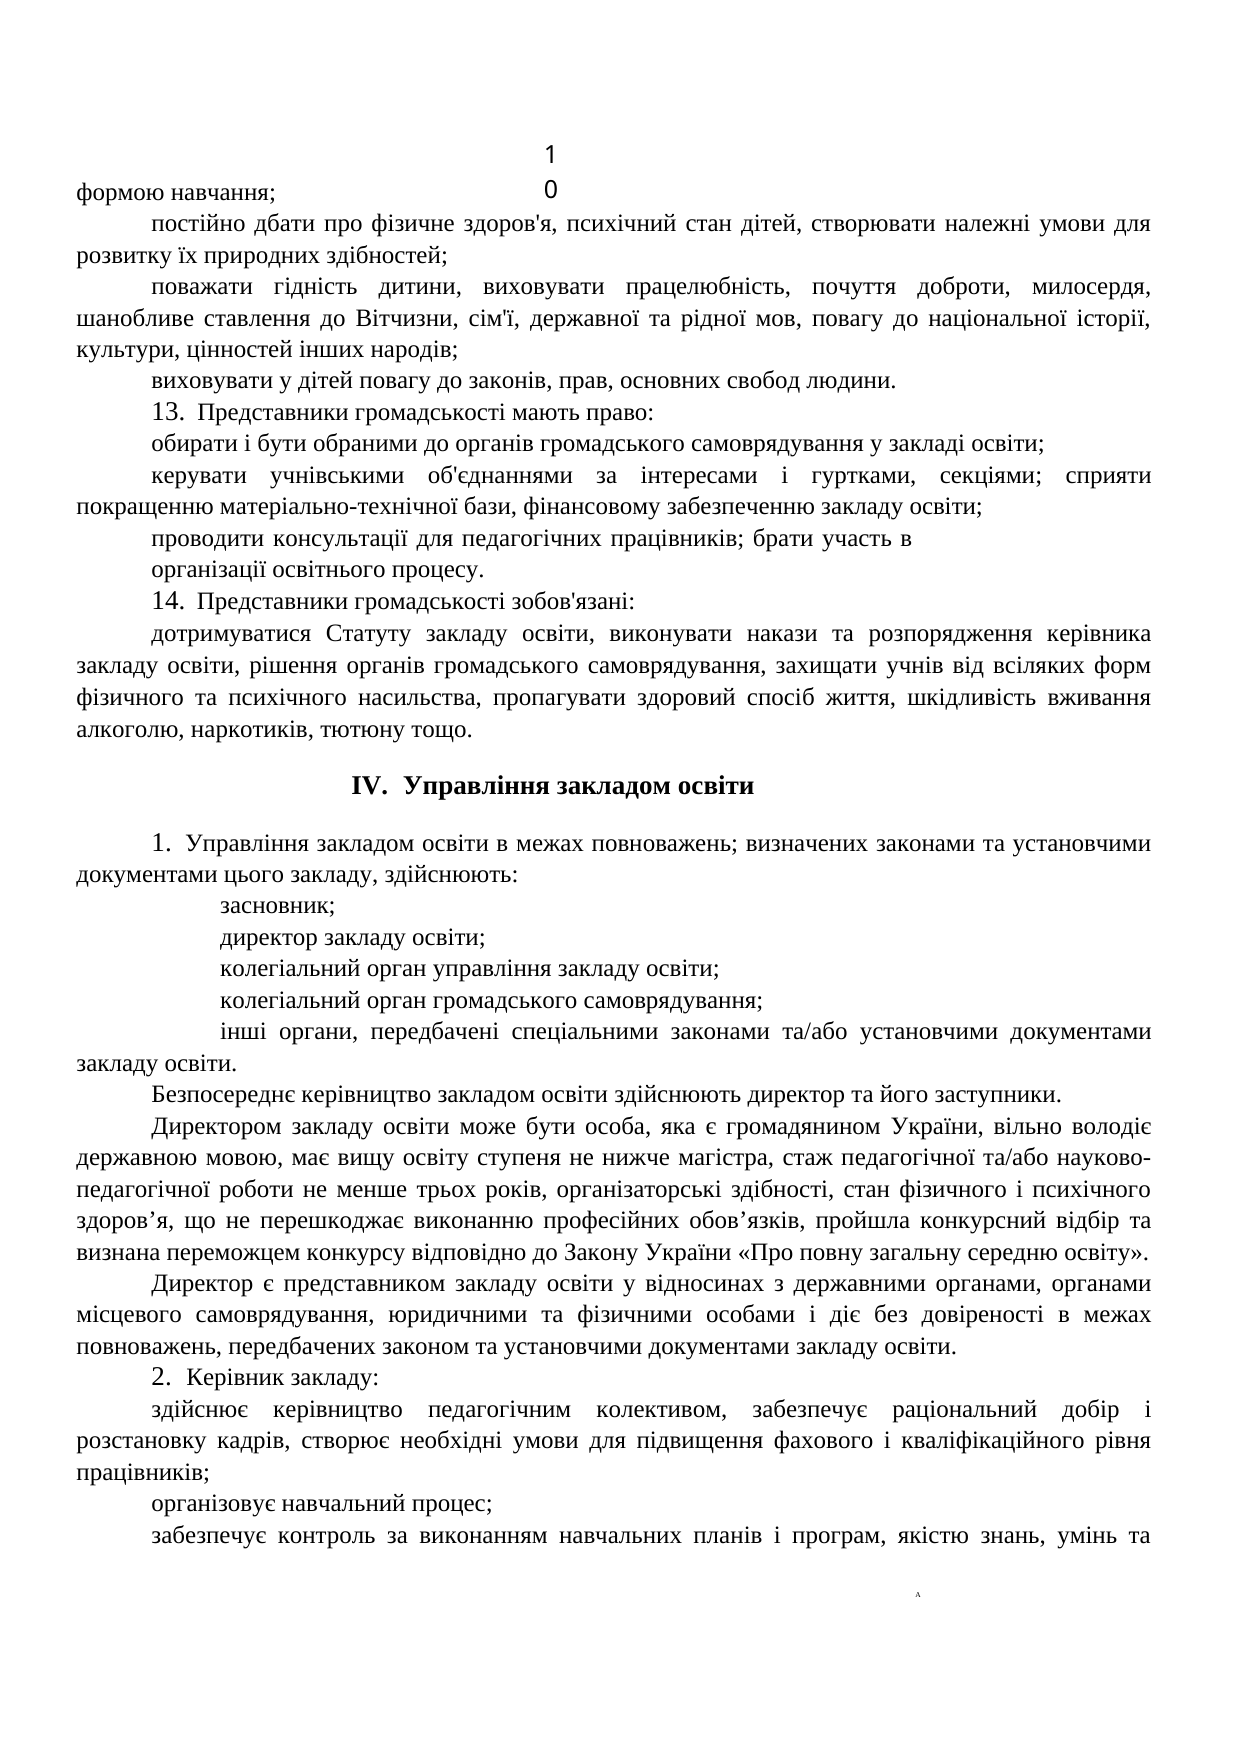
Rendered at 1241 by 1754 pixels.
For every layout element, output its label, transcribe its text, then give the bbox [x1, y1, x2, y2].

text керувати учнівськими об'єднаннями за інтересами і гуртками, секціями; сприяти покращенню матеріально-технічної бази, фінансовому забезпеченню закладу освіти; [76, 458, 1152, 521]
text засновник; [76, 889, 1152, 920]
text директор закладу освіти; [76, 920, 1152, 952]
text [76, 175, 1152, 207]
text колегіальний орган управління закладу освіти; [76, 952, 1152, 983]
text колегіальний орган громадського самоврядування; [76, 983, 1152, 1014]
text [76, 1518, 1152, 1549]
list Управління закладом освіти в межах повноважень; визначених законами та установчими документами цього закладу, здійснюють: [76, 826, 1152, 889]
text постійно дбати про фізичне здоров'я, психічний стан дітей, створювати належні умови для розвитку їх природних здібностей; [76, 207, 1152, 269]
list Представники громадськості зобов'язані: [76, 584, 1152, 616]
text дотримуватися Статуту закладу освіти, виконувати накази та розпорядження керівника закладу освіти, рішення органів громадського самоврядування, захищати учнів від всіляких форм фізичного та психічного насильства, пропагувати здоровий спосіб життя, шкідливість вживання алкоголю, наркотиків, тютюну тощо. [76, 616, 1152, 744]
text проводити консультації для педагогічних працівників; брати участь в організації освітнього процесу. [151, 521, 913, 584]
text Безпосереднє керівництво закладом освіти здійснюють директор та його заступники. [76, 1077, 1152, 1109]
text поважати гідність дитини, виховувати працелюбність, почуття доброти, милосердя, шанобливе ставлення до Вітчизни, сім'ї, державної та рідної мов, повагу до національної історії, культури, цінностей інших народів; [76, 269, 1152, 364]
list Управління закладом освіти [351, 773, 1152, 800]
text здійснює керівництво педагогічним колективом, забезпечує раціональний добір і розстановку кадрів, створює необхідні умови для підвищення фахового і кваліфікаційного рівня працівників; [76, 1392, 1152, 1486]
text Директором закладу освіти може бути особа, яка є громадянином України, вільно володіє державною мовою, має вищу освіту ступеня не нижче магістра, стаж педагогічної та/або науково-педагогічної роботи не менше трьох років, організаторські здібності, стан фізичного і психічного здоров’я, що не перешкоджає виконанню професійних обов’язків, пройшла конкурсний відбір та визнана переможцем конкурсу відповідно до Закону України «Про повну загальну середню освіту». [76, 1109, 1152, 1266]
text виховувати у дітей повагу до законів, прав, основних свобод людини. [76, 364, 1152, 395]
text Директор є представником закладу освіти у відносинах з державними органами, органами місцевого самоврядування, юридичними та фізичними особами і діє без довіреності в межах повноважень, передбачених законом та установчими документами закладу освіти. [76, 1266, 1152, 1361]
text організовує навчальний процес; [76, 1486, 1152, 1518]
text інші органи, передбачені спеціальними законами та/або установчими документами закладу освіти. [76, 1014, 1152, 1077]
list Представники громадськості мають право: [76, 395, 1152, 427]
text обирати і бути обраними до органів громадського самоврядування у закладі освіти; [76, 427, 1152, 458]
list Керівник закладу: [76, 1361, 1152, 1392]
